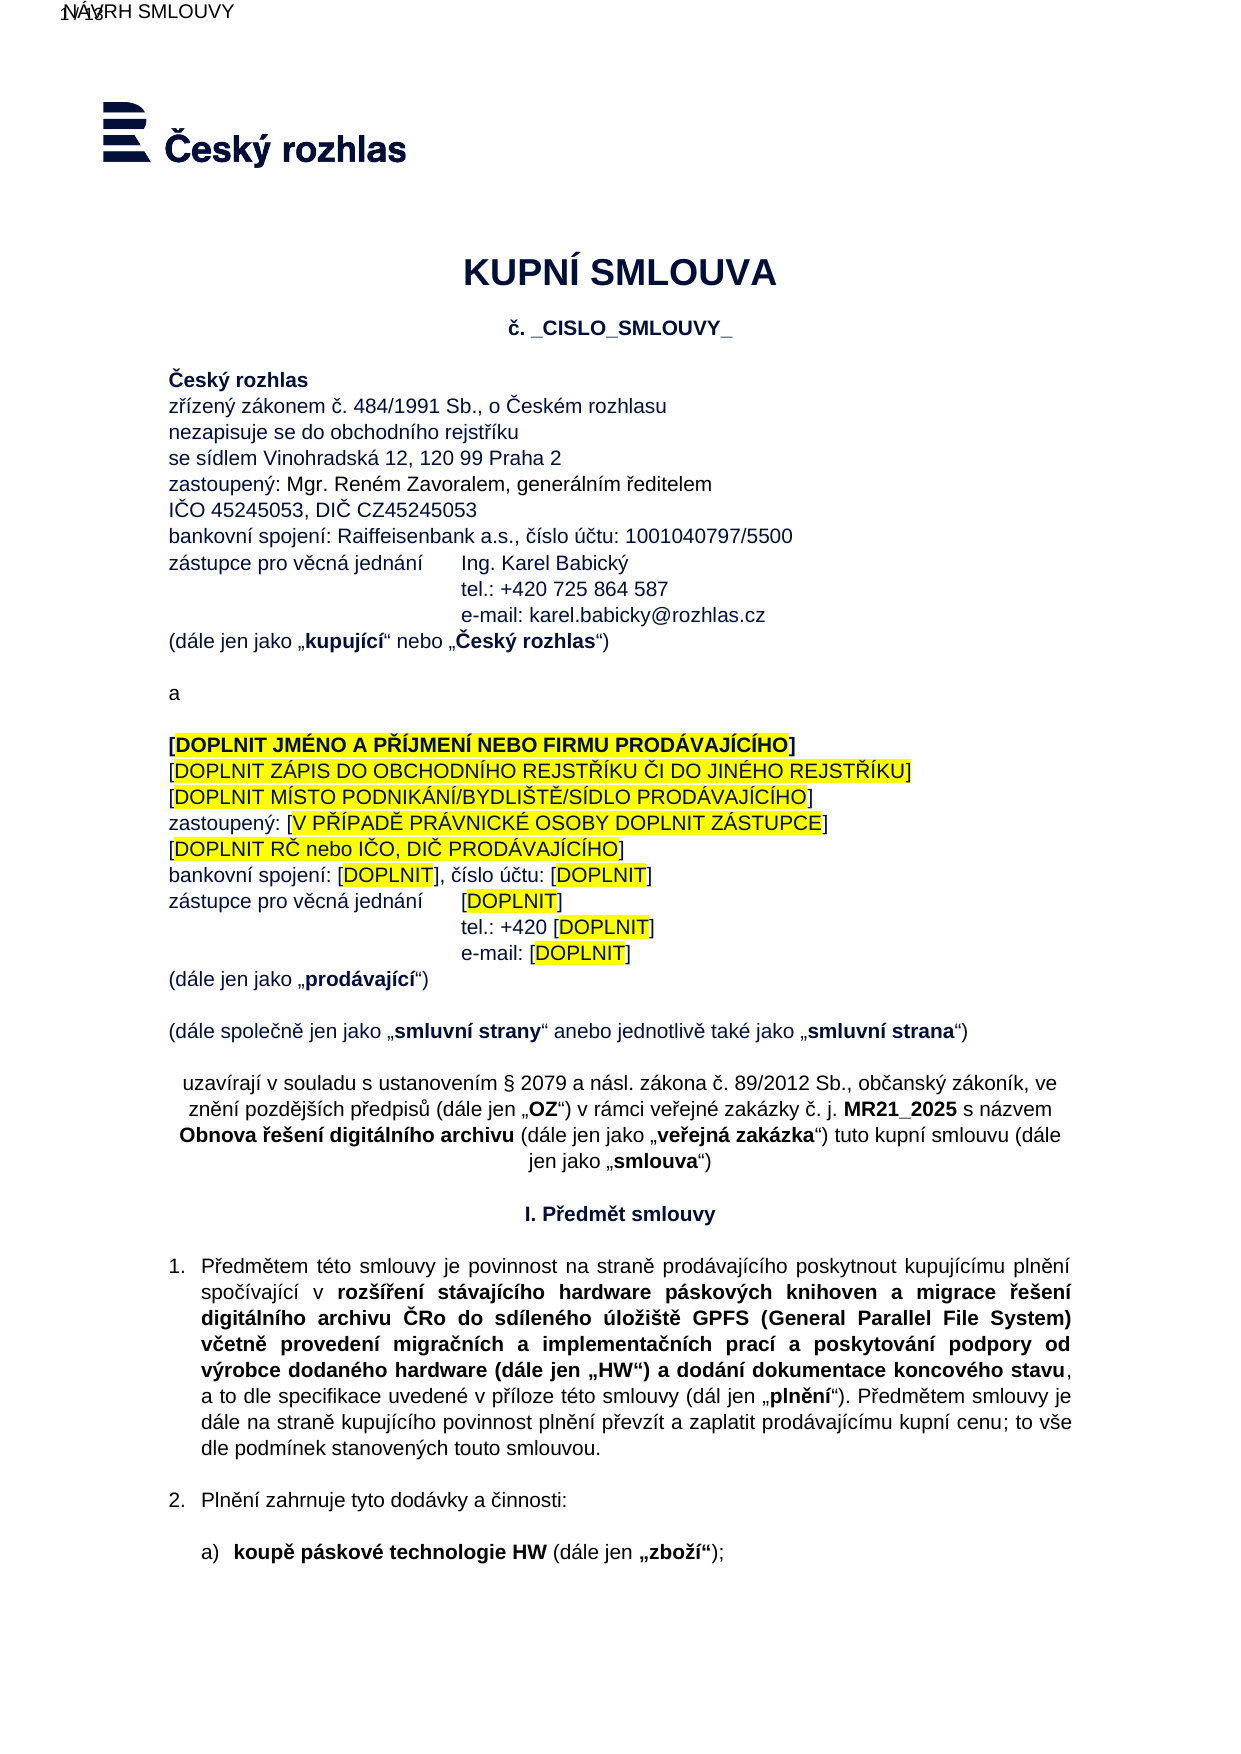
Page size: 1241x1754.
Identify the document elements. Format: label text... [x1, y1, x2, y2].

text [DOPLNIT ZÁPIS DO OBCHODNÍHO REJSTŘÍKU ČI DO JINÉHO REJSTŘÍKU] [168, 757, 1072, 783]
text zastoupený: Mgr. Reném Zavoralem, generálním ředitelem [168, 471, 1072, 497]
text (dále jen jako „prodávající“) [168, 966, 1072, 992]
text zástupce pro věcná jednání [DOPLNIT] [168, 888, 1072, 914]
text [DOPLNIT RČ nebo IČO, DIČ PRODÁVAJÍCÍHO] [168, 836, 1072, 862]
text Český rozhlas [168, 367, 1072, 393]
text a [168, 679, 1072, 705]
text nezapisuje se do obchodního rejstříku [168, 419, 1072, 445]
text e-mail: karel.babicky@rozhlas.cz [168, 601, 1072, 627]
text tel.: +420 [DOPLNIT] [168, 914, 1072, 940]
text zastoupený: [V PŘÍPADĚ PRÁVNICKÉ OSOBY DOPLNIT ZÁSTUPCE] [168, 809, 1072, 836]
text č. _CISLO_SMLOUVY_ [168, 315, 1072, 341]
text bankovní spojení: [DOPLNIT], číslo účtu: [DOPLNIT] [168, 862, 1072, 888]
text IČO 45245053, DIČ CZ45245053 [168, 497, 1072, 523]
text (dále jen jako „kupující“ nebo „Český rozhlas“) [168, 627, 1072, 653]
title KUPNÍ SMLOUVA [168, 250, 1072, 294]
text [DOPLNIT JMÉNO A PŘÍJMENÍ NEBO FIRMU PRODÁVAJÍCÍHO] [168, 731, 1072, 757]
text (dále společně jen jako „smluvní strany“ anebo jednotlivě také jako „smluvní strana“) [168, 1018, 1072, 1044]
text [DOPLNIT MÍSTO PODNIKÁNÍ/BYDLIŠTĚ/SÍDLO PRODÁVAJÍCÍHO] [168, 783, 1072, 809]
list Předmětem této smlouvy je povinnost na straně prodávajícího poskytnout kupujícímu plnění spočívající v rozšíření stávajícího hardware páskových knihoven a migrace řešení digitálního archivu ČRo do sdíleného úložiště GPFS (General Parallel File System) včetně provedení migračních a implementačních prací a poskytování podpory od výrobce dodaného hardware (dále jen „HW“) a dodání dokumentace koncového stavu, a to dle specifikace uvedené v příloze této smlouvy (dál jen „plnění“). Předmětem smlouvy je dále na straně kupujícího povinnost plnění převzít a zaplatit prodávajícímu kupní cenu; to vše dle podmínek stanovených touto smlouvou. [168, 1252, 1072, 1461]
text se sídlem Vinohradská 12, 120 99 Praha 2 [168, 445, 1072, 471]
picture [103, 102, 406, 168]
text zřízený zákonem č. 484/1991 Sb., o Českém rozhlasu [168, 393, 1072, 419]
list Plnění zahrnuje tyto dodávky a činnosti: [168, 1487, 1072, 1513]
subtitle Předmět smlouvy [168, 1200, 1072, 1226]
text zástupce pro věcná jednání Ing. Karel Babický [168, 549, 1072, 575]
text bankovní spojení: Raiffeisenbank a.s., číslo účtu: 1001040797/5500 [168, 523, 1072, 549]
text e-mail: [DOPLNIT] [168, 940, 1072, 966]
list koupě páskové technologie HW (dále jen „zboží“); [201, 1539, 1072, 1565]
text tel.: +420 725 864 587 [168, 575, 1072, 601]
text uzavírají v souladu s ustanovením § 2079 a násl. zákona č. 89/2012 Sb., občanský zákoník, ve znění pozdějších předpisů (dále jen „OZ“) v rámci veřejné zakázky č. j. MR21_2025 s názvem Obnova řešení digitálního archivu (dále jen jako „veřejná zakázka“) tuto kupní smlouvu (dále jen jako „smlouva“) [168, 1070, 1072, 1174]
